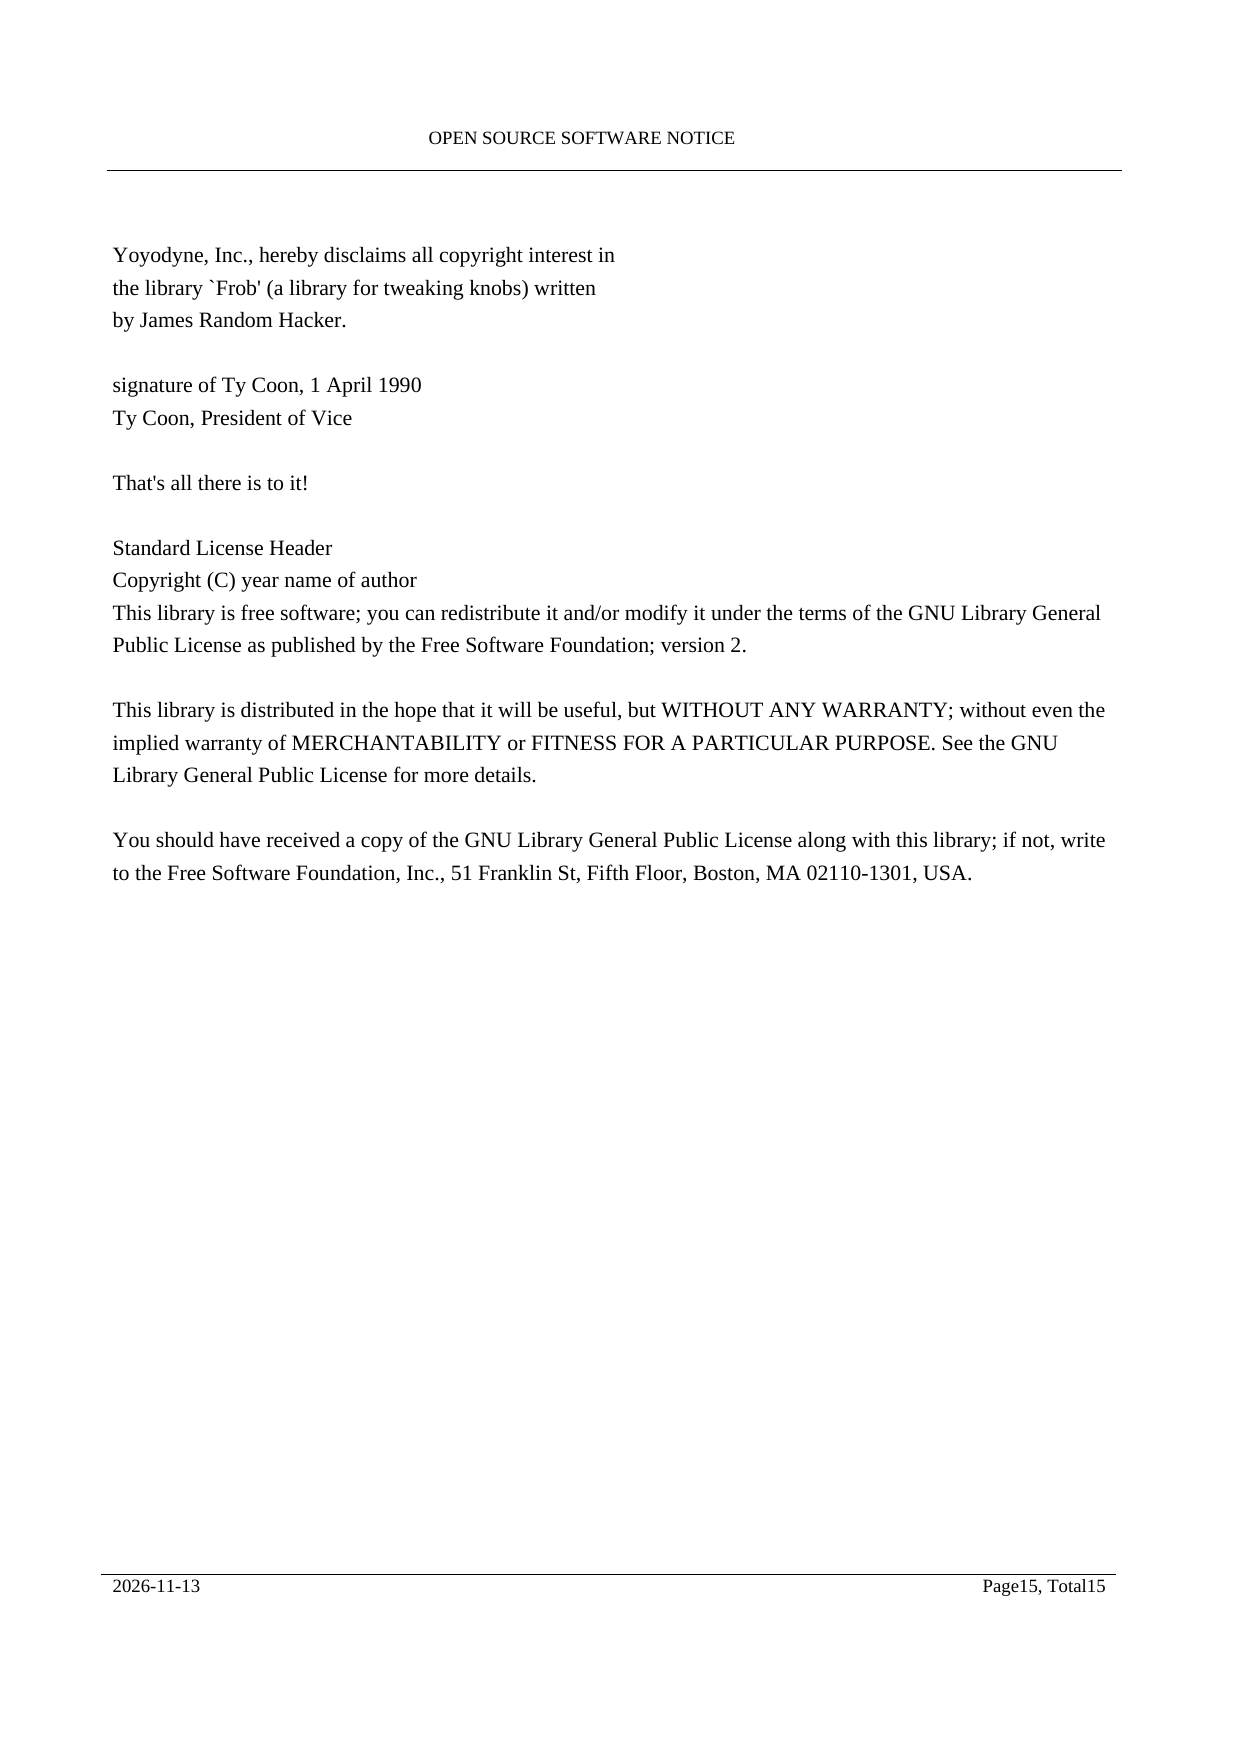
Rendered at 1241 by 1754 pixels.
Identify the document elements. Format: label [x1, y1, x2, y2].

text [112, 206, 1128, 954]
